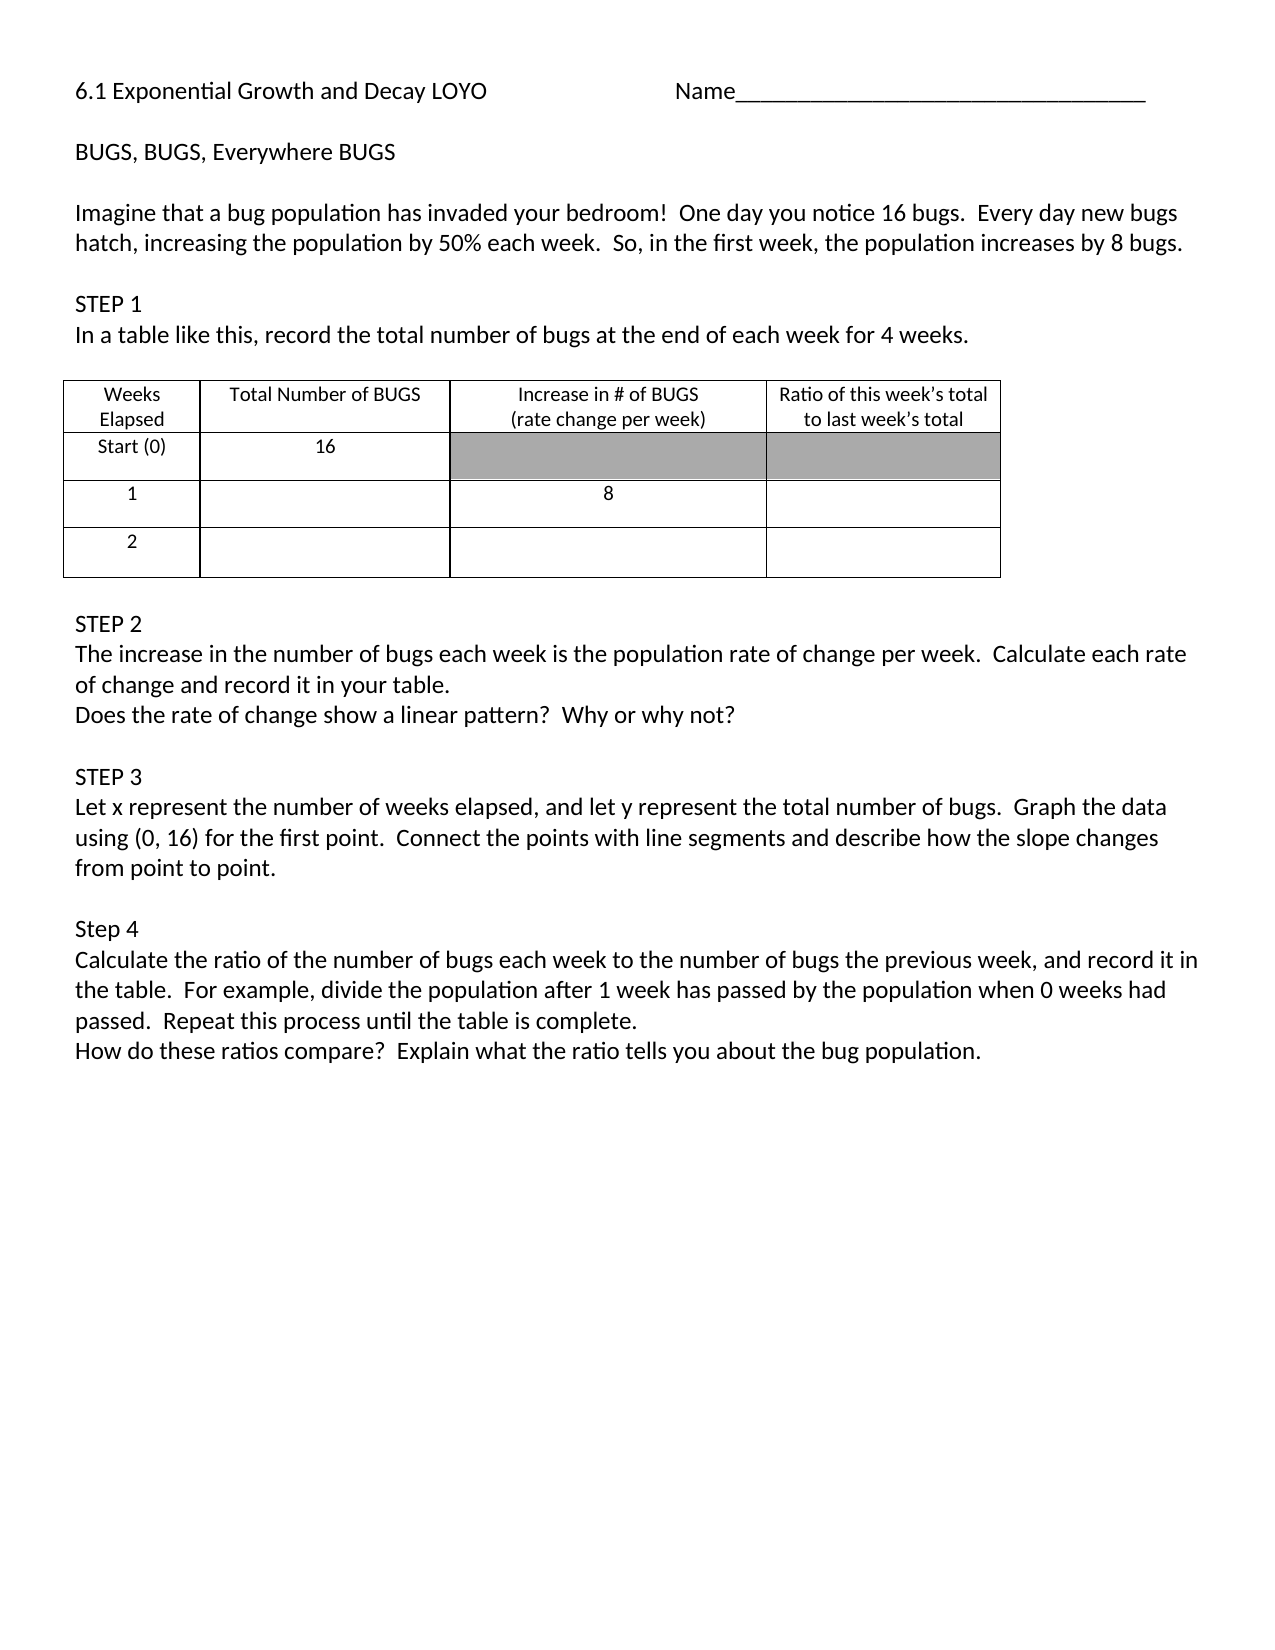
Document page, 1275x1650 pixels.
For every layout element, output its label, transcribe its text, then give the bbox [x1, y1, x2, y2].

text STEP 2 [75, 608, 1200, 639]
text STEP 3 [75, 761, 1200, 791]
table_cell 16 [201, 433, 449, 479]
text Does the rate of change show a linear pattern? Why or why not? [75, 700, 1200, 730]
text Calculate the ratio of the number of bugs each week to the number of bugs the previous week, and record it in the table. For example, divide the population after 1 week has passed by the population when 0 weeks had passed. Repeat this process until the table is complete. [75, 944, 1200, 1035]
text In a table like this, record the total number of bugs at the end of each week for 4 weeks. [75, 319, 1200, 350]
table_header Ratio of this week’s total to last week’s total [767, 381, 1000, 432]
table_cell 1 [64, 481, 199, 527]
text The increase in the number of bugs each week is the population rate of change per week. Calculate each rate of change and record it in your table. [75, 639, 1200, 700]
table_cell 8 [451, 481, 766, 527]
table_cell [767, 528, 1000, 577]
text STEP 1 [75, 289, 1200, 319]
table_cell [201, 481, 449, 527]
text Imagine that a bug population has invaded your bedroom! One day you notice 16 bugs. Every day new bugs hatch, increasing the population by 50% each week. So, in the first week, the population increases by 8 bugs. [75, 197, 1200, 258]
table_cell [451, 528, 766, 577]
table_header Total Number of BUGS [201, 381, 449, 432]
text BUGS, BUGS, Everywhere BUGS [75, 136, 1200, 167]
text Step 4 [75, 913, 1200, 944]
table_header Weeks Elapsed [64, 381, 199, 432]
text Let x represent the number of weeks elapsed, and let y represent the total number of bugs. Graph the data using (0, 16) for the first point. Connect the points with line segments and describe how the slope changes from point to point. [75, 791, 1200, 883]
table_cell 2 [64, 528, 199, 577]
text How do these ratios compare? Explain what the ratio tells you about the bug population. [75, 1035, 1200, 1066]
table_cell Start (0) [64, 433, 199, 479]
table_header Increase in # of BUGS (rate change per week) [451, 381, 766, 432]
text 6.1 Exponential Growth and Decay LOYO Name_________________________________ [75, 75, 1200, 106]
table_cell [767, 433, 1000, 479]
table_cell [201, 528, 449, 577]
table_cell [451, 433, 766, 479]
table_cell [767, 481, 1000, 527]
